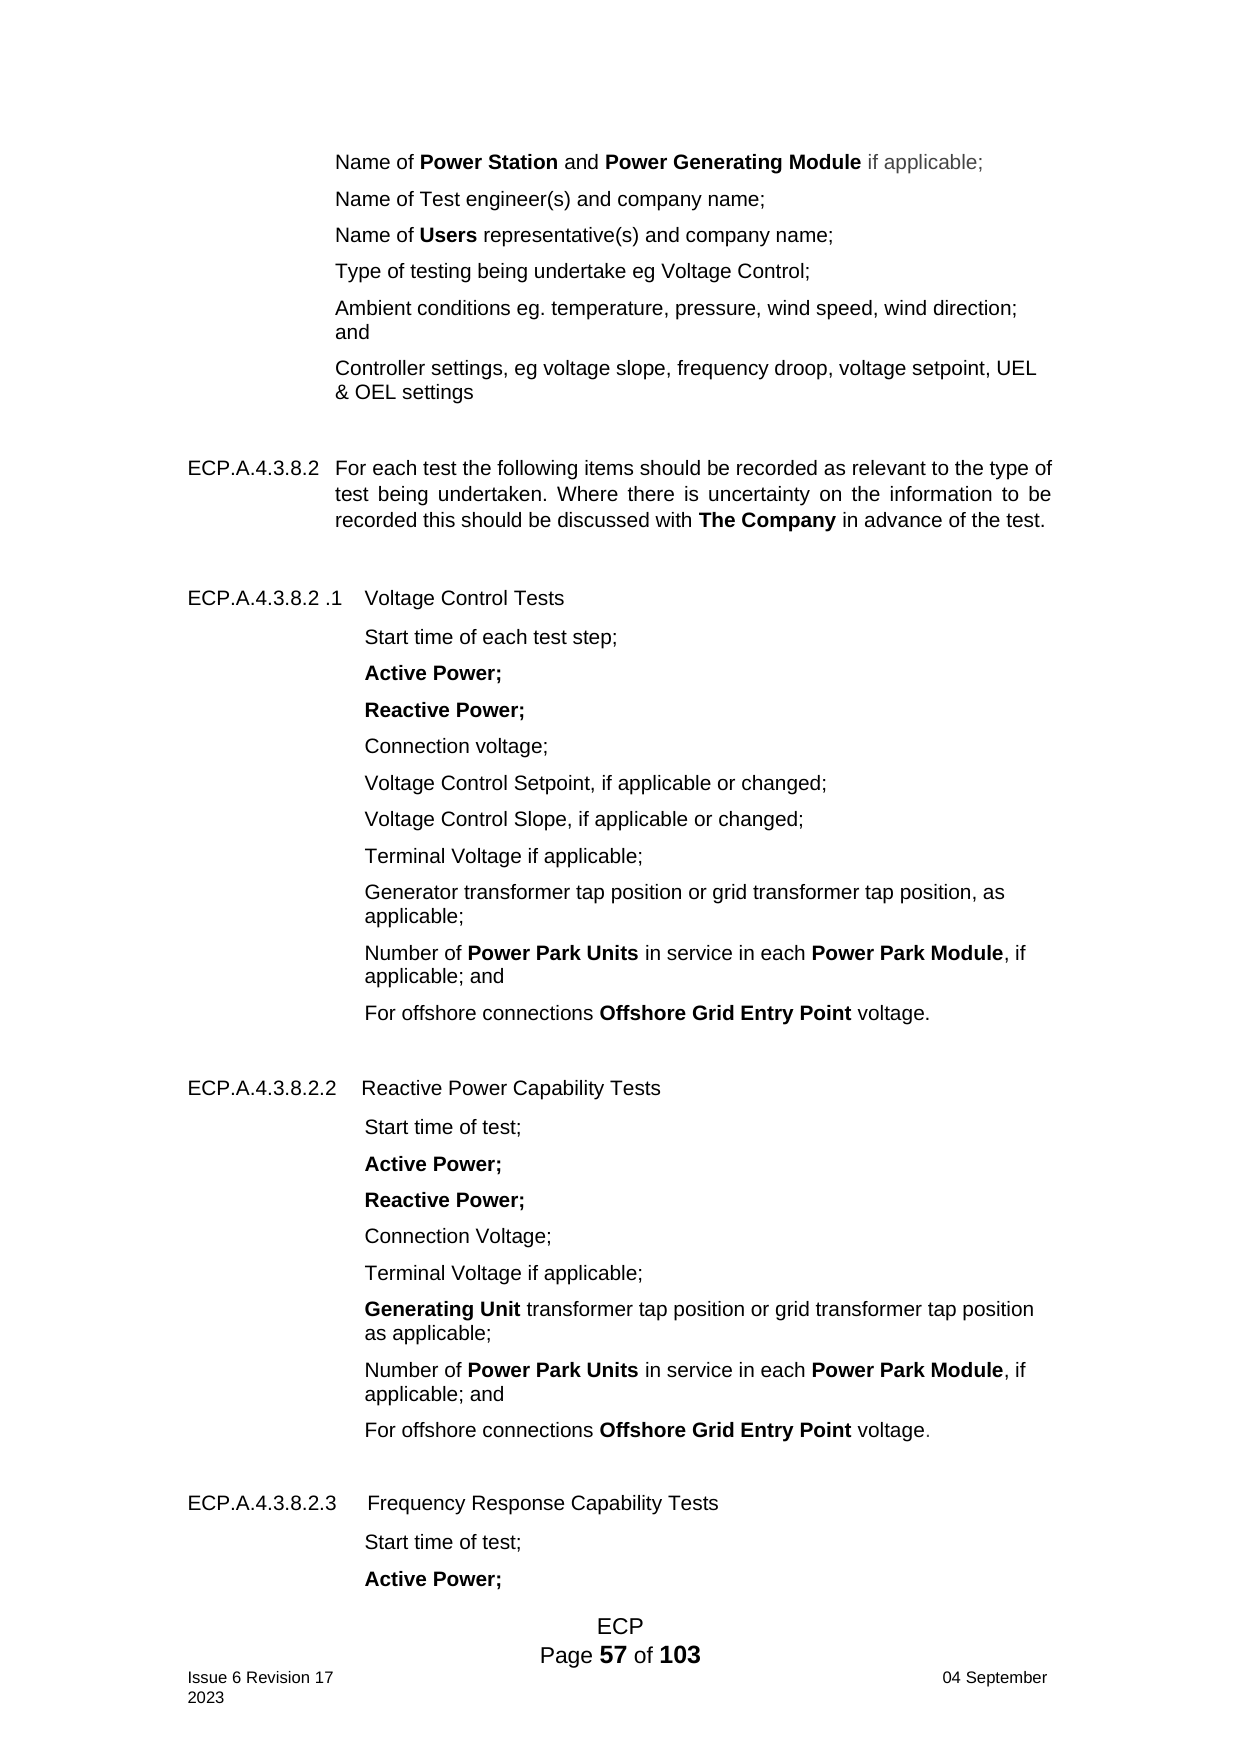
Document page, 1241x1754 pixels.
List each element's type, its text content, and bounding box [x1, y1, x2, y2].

text Active Power; [276, 1151, 1053, 1175]
list Start time of each test step; [276, 625, 1053, 649]
text Connection Voltage; [276, 1224, 1053, 1248]
text ECP.A.4.3.8.2 For each test the following items should be recorded as relevant to the type of test being undertaken. Where there is uncertainty on the information to be recorded this should be discussed with The Company in advance of the test. [187, 456, 1053, 532]
text Active Power; [276, 1566, 1053, 1590]
text ECP.A.4.3.8.2 .1 Voltage Control Tests [187, 586, 1053, 610]
list Connection voltage; [276, 734, 1053, 758]
text Start time of test; [276, 1115, 1053, 1139]
list Name of Test engineer(s) and company name; [335, 186, 1053, 210]
text For offshore connections Offshore Grid Entry Point voltage. [276, 1418, 1053, 1442]
list Reactive Power; [276, 698, 1053, 722]
list Active Power; [276, 661, 1053, 685]
text For offshore connections Offshore Grid Entry Point voltage. [187, 1001, 1053, 1025]
text Terminal Voltage if applicable; [276, 1261, 1053, 1285]
list Voltage Control Slope, if applicable or changed; [276, 807, 1053, 831]
text Reactive Power; [276, 1188, 1053, 1212]
text ECP.A.4.3.8.2.2 Reactive Power Capability Tests [187, 1076, 1053, 1100]
list Name of Power Station and Power Generating Module if applicable; [335, 150, 1053, 174]
list Ambient conditions eg. temperature, pressure, wind speed, wind direction; and [335, 296, 1053, 344]
list Terminal Voltage if applicable; [276, 843, 1053, 867]
text Start time of test; [276, 1530, 1053, 1554]
text ECP.A.4.3.8.2.3 Frequency Response Capability Tests [187, 1491, 1053, 1515]
list Name of Users representative(s) and company name; [335, 223, 1053, 247]
list Voltage Control Setpoint, if applicable or changed; [276, 771, 1053, 794]
text Number of Power Park Units in service in each Power Park Module, if applicable; and [364, 1358, 1053, 1406]
text Generating Unit transformer tap position or grid transformer tap position as applicable; [364, 1297, 1053, 1345]
list Number of Power Park Units in service in each Power Park Module, if applicable; and [364, 940, 1053, 988]
list Controller settings, eg voltage slope, frequency droop, voltage setpoint, UEL & OEL settings [335, 356, 1053, 404]
list Generator transformer tap position or grid transformer tap position, as applicable; [364, 880, 1053, 928]
list Type of testing being undertake eg Voltage Control; [335, 259, 1053, 283]
